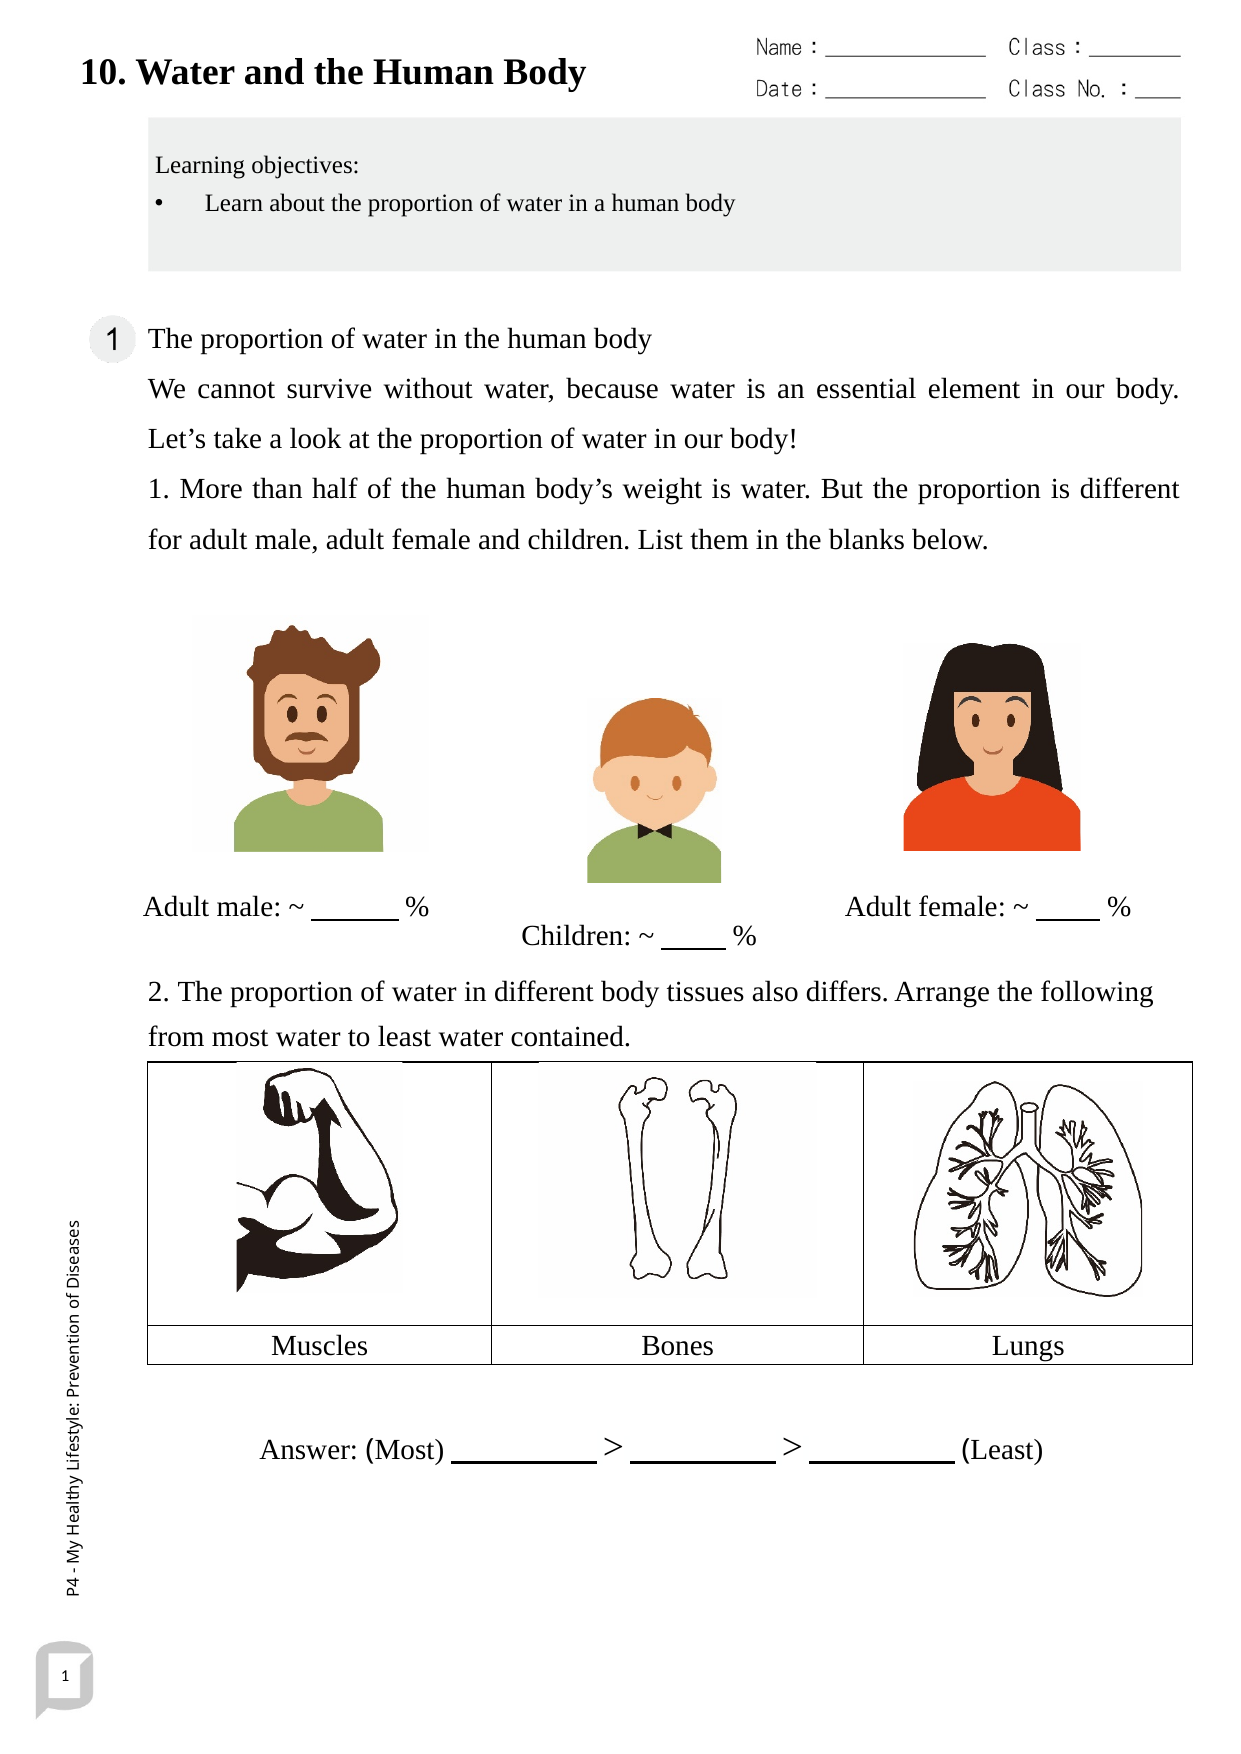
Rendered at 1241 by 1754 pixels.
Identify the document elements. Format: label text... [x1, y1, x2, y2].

table_header [864, 1063, 1192, 1325]
text We cannot survive without water, because water is an essential element in our body. Let’s take a look at the proportion of water in our body! 1. More than half of the human body’s weight is water. But the proportion is different for adult male, adult female and children. List them in the blanks below. [148, 371, 1181, 556]
table_header [148, 1063, 491, 1325]
list Learn about the proportion of water in a human body [154, 183, 1181, 221]
text The proportion of water in the human body [148, 321, 1181, 354]
text 10. Water and the Human Body [29, 33, 1181, 108]
list Learning objectives: [155, 146, 1181, 183]
picture [0, 0, 1241, 1754]
text 2. The proportion of water in different body tissues also differs. Arrange the following from most water to least water contained. [148, 972, 1181, 1055]
table_cell Lungs [864, 1326, 1192, 1363]
table_cell Bones [492, 1326, 863, 1363]
table_header [492, 1063, 863, 1325]
table_cell Muscles [148, 1326, 491, 1363]
